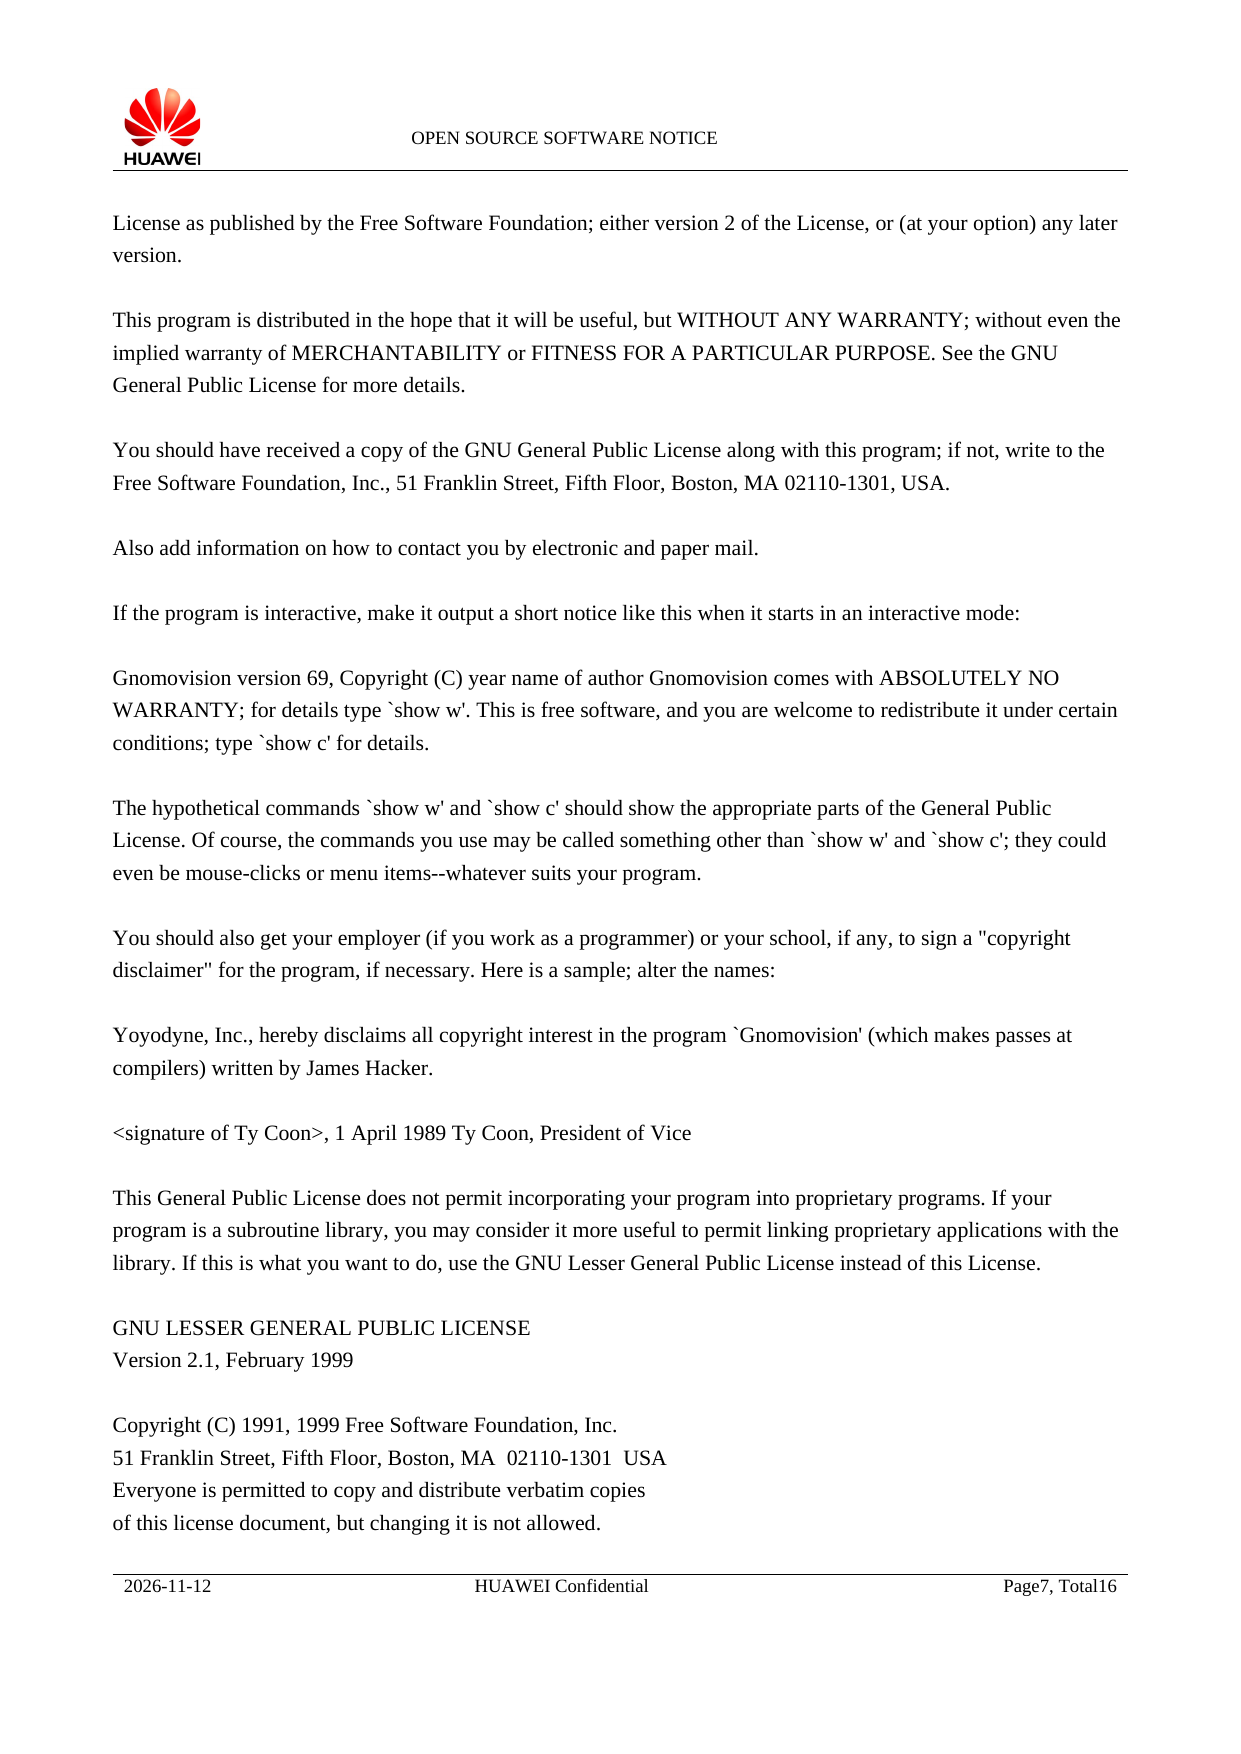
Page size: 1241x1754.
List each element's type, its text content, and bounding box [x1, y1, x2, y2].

picture [124, 88, 201, 165]
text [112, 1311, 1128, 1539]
